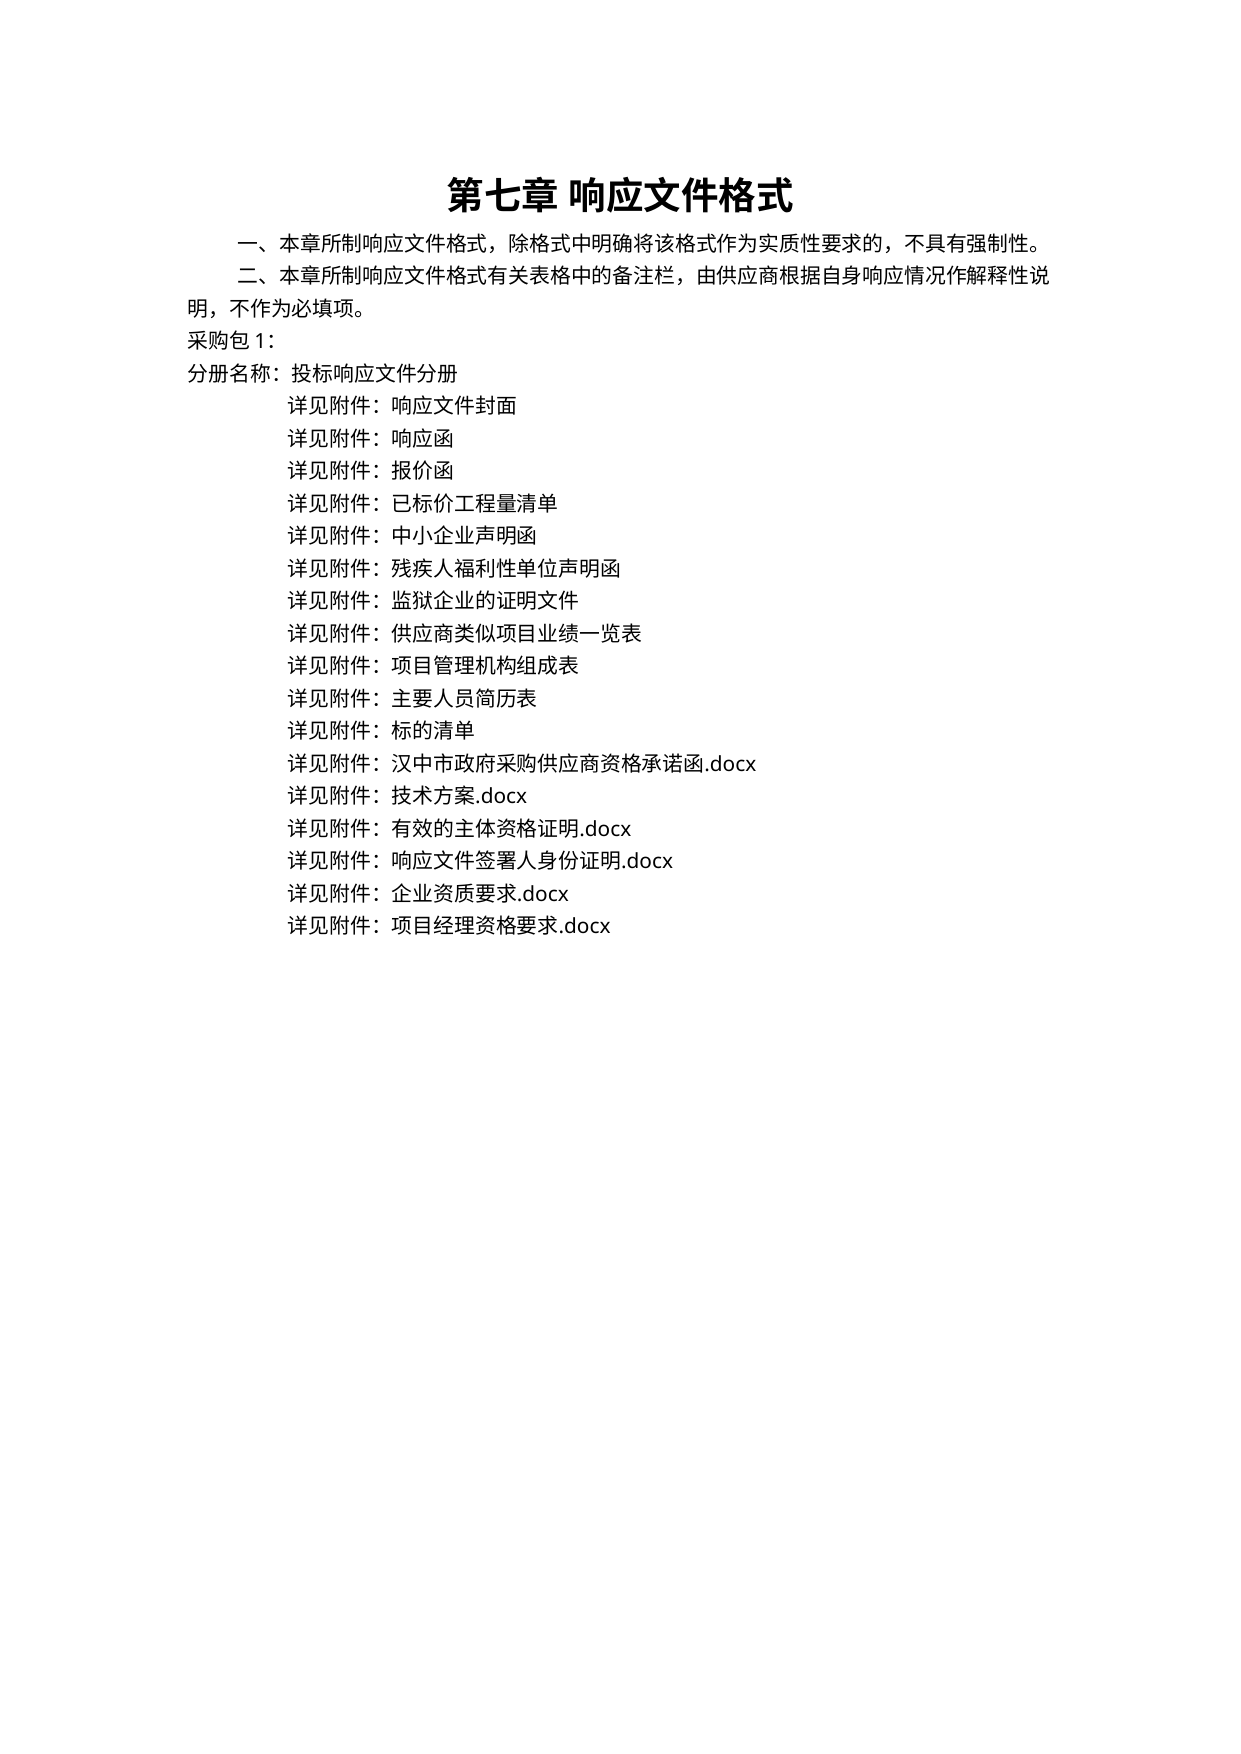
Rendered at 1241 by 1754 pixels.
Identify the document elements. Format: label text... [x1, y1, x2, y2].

text 详见附件：有效的主体资格证明.docx [187, 812, 1053, 844]
text 详见附件：报价函 [187, 454, 1053, 487]
text 详见附件：标的清单 [187, 714, 1053, 747]
text 详见附件：中小企业声明函 [187, 519, 1053, 552]
text 分册名称：投标响应文件分册 [187, 357, 1053, 389]
text 详见附件：技术方案.docx [187, 779, 1053, 812]
text 详见附件：响应文件封面 [187, 389, 1053, 422]
text 二、本章所制响应文件格式有关表格中的备注栏，由供应商根据自身响应情况作解释性说明，不作为必填项。 [187, 259, 1053, 324]
text 采购包1： [187, 324, 1053, 357]
text 详见附件：监狱企业的证明文件 [187, 584, 1053, 617]
text 详见附件：企业资质要求.docx [187, 877, 1053, 909]
text 第七章 响应文件格式 [187, 162, 1053, 227]
text 详见附件：汉中市政府采购供应商资格承诺函.docx [187, 747, 1053, 779]
text 详见附件：响应文件签署人身份证明.docx [187, 844, 1053, 877]
text 一、本章所制响应文件格式，除格式中明确将该格式作为实质性要求的，不具有强制性。 [187, 227, 1053, 259]
text 详见附件：项目管理机构组成表 [187, 649, 1053, 682]
text 详见附件：主要人员简历表 [187, 682, 1053, 714]
text 详见附件：已标价工程量清单 [187, 487, 1053, 519]
text 详见附件：项目经理资格要求.docx [187, 909, 1053, 942]
text 详见附件：响应函 [187, 422, 1053, 454]
text 详见附件：供应商类似项目业绩一览表 [187, 617, 1053, 649]
text 详见附件：残疾人福利性单位声明函 [187, 552, 1053, 584]
